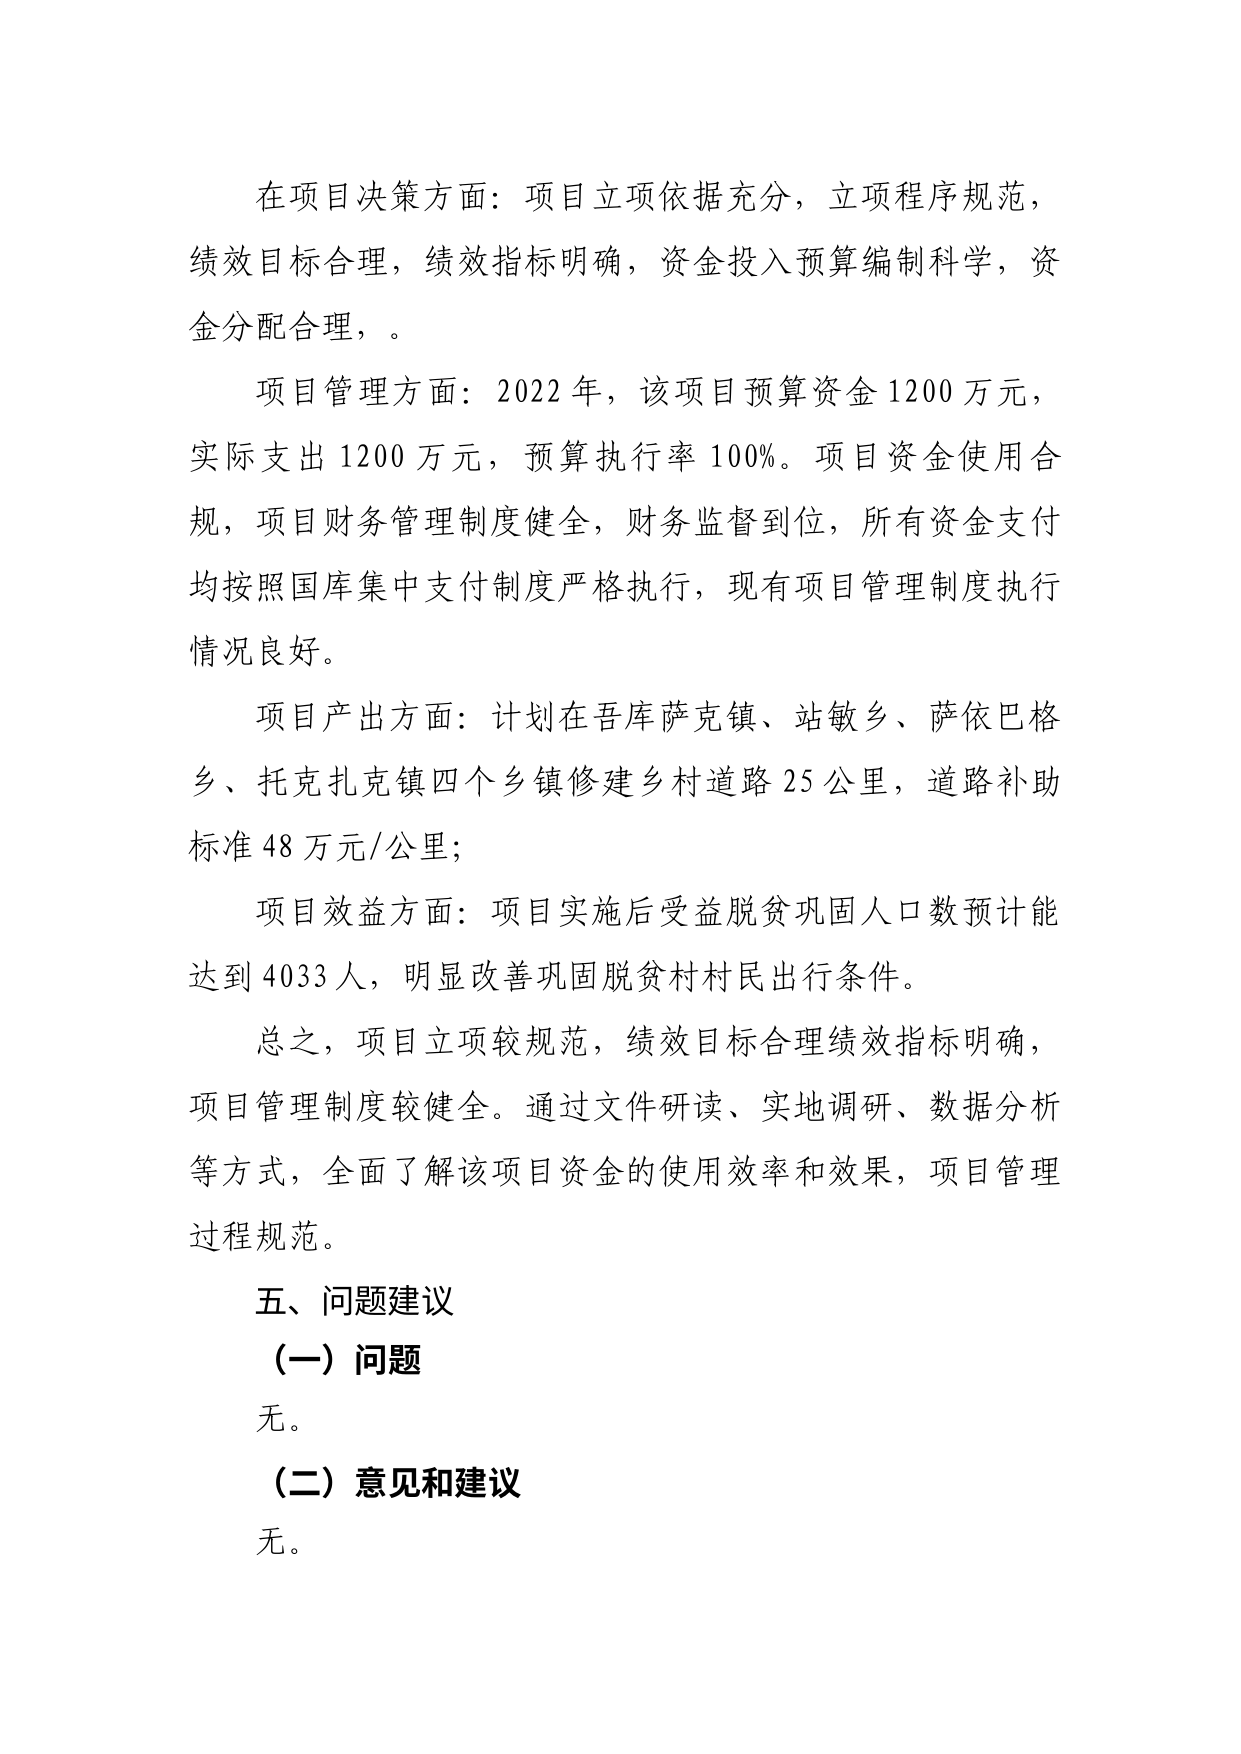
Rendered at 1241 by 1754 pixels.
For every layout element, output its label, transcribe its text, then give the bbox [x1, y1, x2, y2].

text 无。 [187, 1507, 1063, 1572]
text 项目产出方面：计划在吾库萨克镇、站敏乡、萨依巴格乡、托克扎克镇四个乡镇修建乡村道路25公里，道路补助标准48万元/公里； [187, 682, 1063, 877]
text 项目管理方面：2022年，该项目预算资金1200万元，实际支出1200万元，预算执行率100%。项目资金使用合规，项目财务管理制度健全，财务监督到位，所有资金支付均按照国库集中支付制度严格执行，现有项目管理制度执行情况良好。 [187, 357, 1063, 682]
text 项目效益方面：项目实施后受益脱贫巩固人口数预计能达到4033人，明显改善巩固脱贫村村民出行条件。 [187, 877, 1063, 1007]
list （一）问题 [187, 1325, 1063, 1384]
list （二）意见和建议 [187, 1449, 1063, 1507]
text 无。 [187, 1384, 1063, 1449]
text 总之，项目立项较规范，绩效目标合理绩效指标明确，项目管理制度较健全。通过文件研读、实地调研、数据分析等方式，全面了解该项目资金的使用效率和效果，项目管理过程规范。 [187, 1007, 1063, 1267]
text 在项目决策方面：项目立项依据充分，立项程序规范，绩效目标合理，绩效指标明确，资金投入预算编制科学，资金分配合理，。 [187, 162, 1063, 357]
text 五、问题建议 [187, 1267, 1063, 1325]
